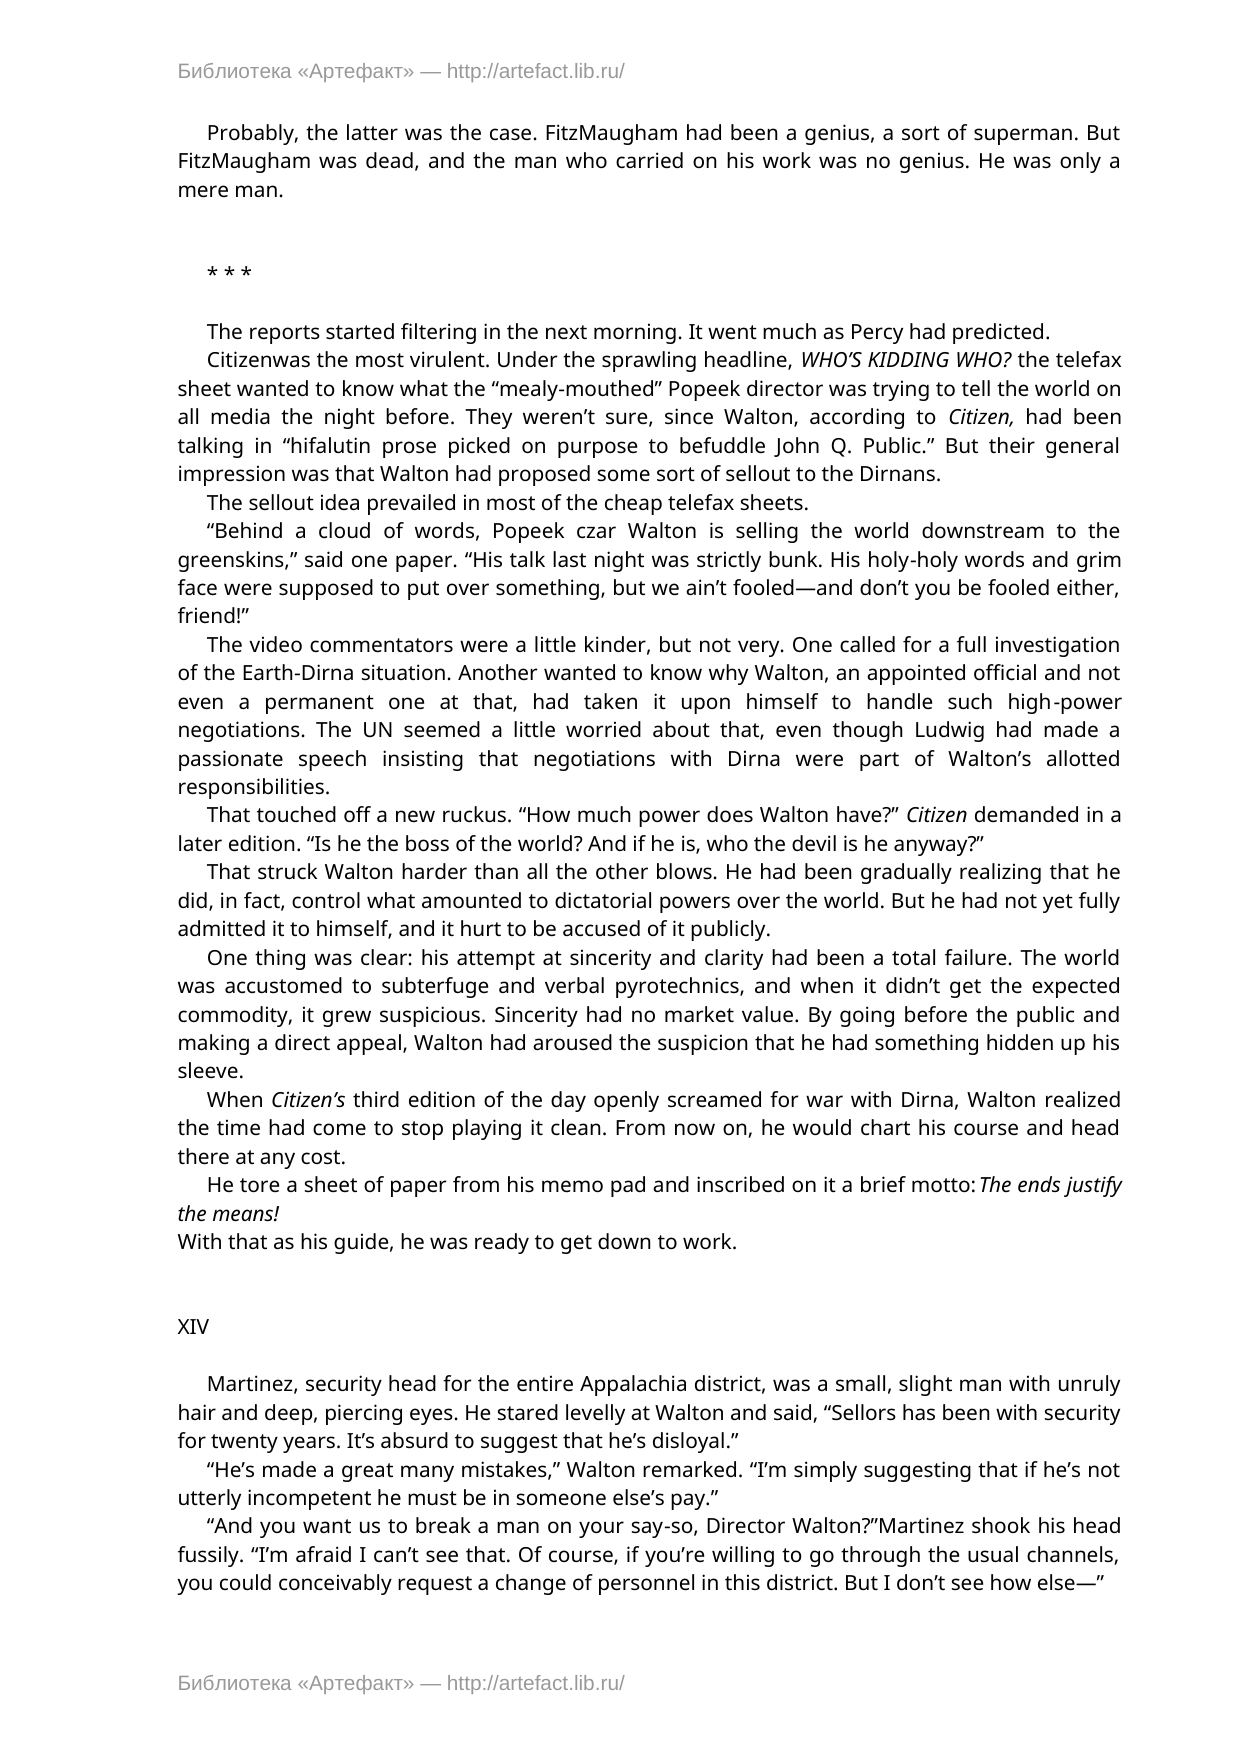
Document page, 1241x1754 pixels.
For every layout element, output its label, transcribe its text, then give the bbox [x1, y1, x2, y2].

text “Behind a cloud of words, Popeek czar Walton is selling the world downstream to the greenskins,” said one paper. “His talk last night was strictly bunk. His holy-holy words and grim face were supposed to put over something, but we ain’t fooled—and don’t you be fooled either, friend!” [177, 516, 1122, 630]
subtitle XIV [177, 1312, 1122, 1341]
subtitle * * * [177, 260, 1122, 289]
text Probably, the latter was the case. FitzMaugham had been a genius, a sort of superman. But FitzMaugham was dead, and the man who carried on his work was no genius. He was only a mere man. [177, 118, 1122, 203]
text The video commentators were a little kinder, but not very. One called for a full investigation of the Earth-Dirna situation. Another wanted to know why Walton, an appointed official and not even a permanent one at that, had taken it upon himself to handle such high-power negotiations. The UN seemed a little worried about that, even though Ludwig had made a passionate speech insisting that negotiations with Dirna were part of Walton’s allotted responsibilities. [177, 630, 1122, 801]
text That touched off a new ruckus. “How much power does Walton have?” Citizen demanded in a later edition. “Is he the boss of the world? And if he is, who the devil is he anyway?” [177, 801, 1122, 857]
text “And you want us to break a man on your say-so, Director Walton?”Martinez shook his head fussily. “I’m afraid I can’t see that. Of course, if you’re willing to go through the usual channels, you could conceivably request a change of personnel in this district. But I don’t see how else—” [177, 1512, 1122, 1597]
text He tore a sheet of paper from his memo pad and inscribed on it a brief motto:The ends justify the means! With that as his guide, he was ready to get down to work. [177, 1170, 1122, 1256]
text The reports started filtering in the next morning. It went much as Percy had predicted. [177, 317, 1122, 346]
text One thing was clear: his attempt at sincerity and clarity had been a total failure. The world was accustomed to subterfuge and verbal pyrotechnics, and when it didn’t get the expected commodity, it grew suspicious. Sincerity had no market value. By going before the public and making a direct appeal, Walton had aroused the suspicion that he had something hidden up his sleeve. [177, 943, 1122, 1085]
text That struck Walton harder than all the other blows. He had been gradually realizing that he did, in fact, control what amounted to dictatorial powers over the world. But he had not yet fully admitted it to himself, and it hurt to be accused of it publicly. [177, 857, 1122, 943]
text “He’s made a great many mistakes,” Walton remarked. “I’m simply suggesting that if he’s not utterly incompetent he must be in someone else’s pay.” [177, 1455, 1122, 1512]
text When Citizen’s third edition of the day openly screamed for war with Dirna, Walton realized the time had come to stop playing it clean. From now on, he would chart his course and head there at any cost. [177, 1085, 1122, 1170]
text Martinez, security head for the entire Appalachia district, was a small, slight man with unruly hair and deep, piercing eyes. He stared levelly at Walton and said, “Sellors has been with security for twenty years. It’s absurd to suggest that he’s disloyal.” [177, 1369, 1122, 1455]
text Citizenwas the most virulent. Under the sprawling headline, WHO’S KIDDING WHO? the telefax sheet wanted to know what the “mealy-mouthed” Popeek director was trying to tell the world on all media the night before. They weren’t sure, since Walton, according to Citizen, had been talking in “hifalutin prose picked on purpose to befuddle John Q. Public.” But their general impression was that Walton had proposed some sort of sellout to the Dirnans. [177, 346, 1122, 488]
text The sellout idea prevailed in most of the cheap telefax sheets. [177, 488, 1122, 516]
